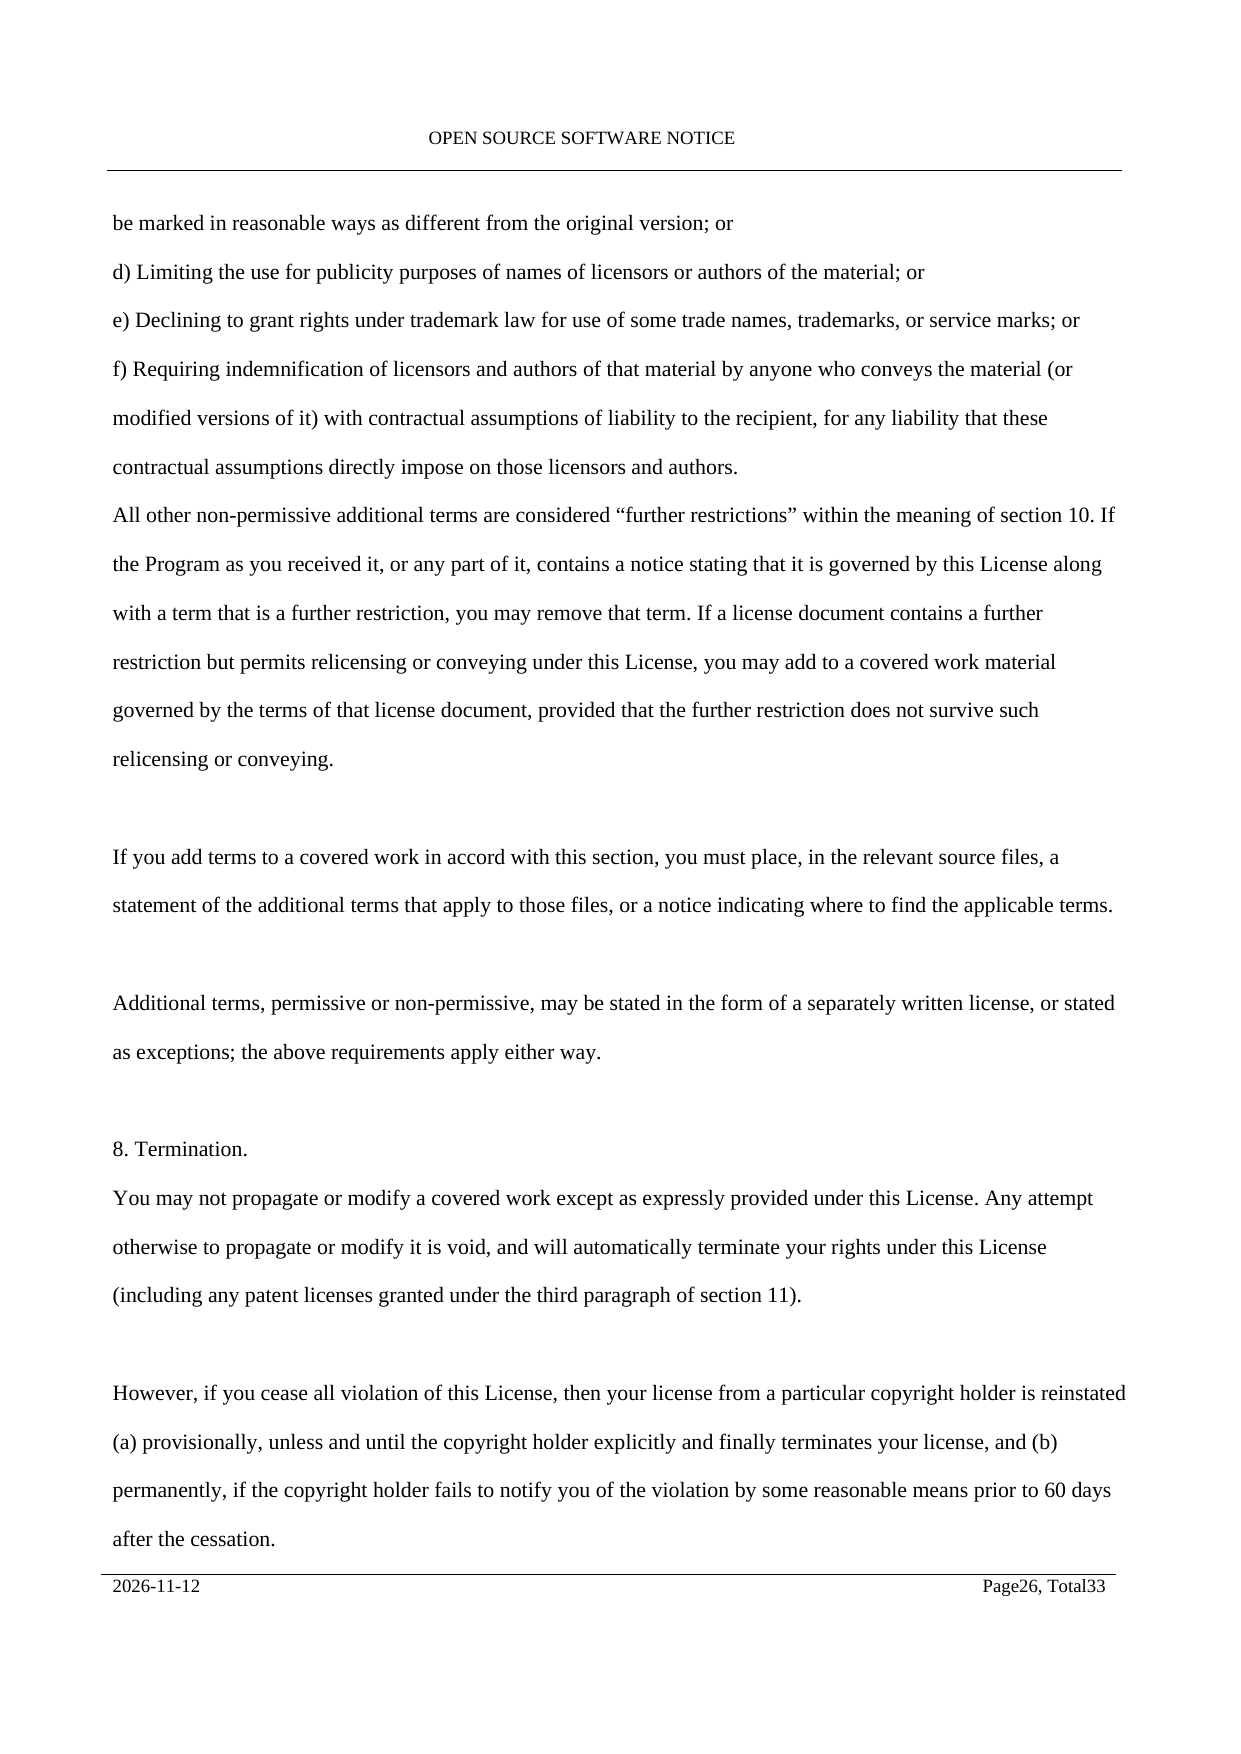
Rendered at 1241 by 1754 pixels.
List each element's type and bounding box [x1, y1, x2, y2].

text [112, 206, 1128, 1555]
